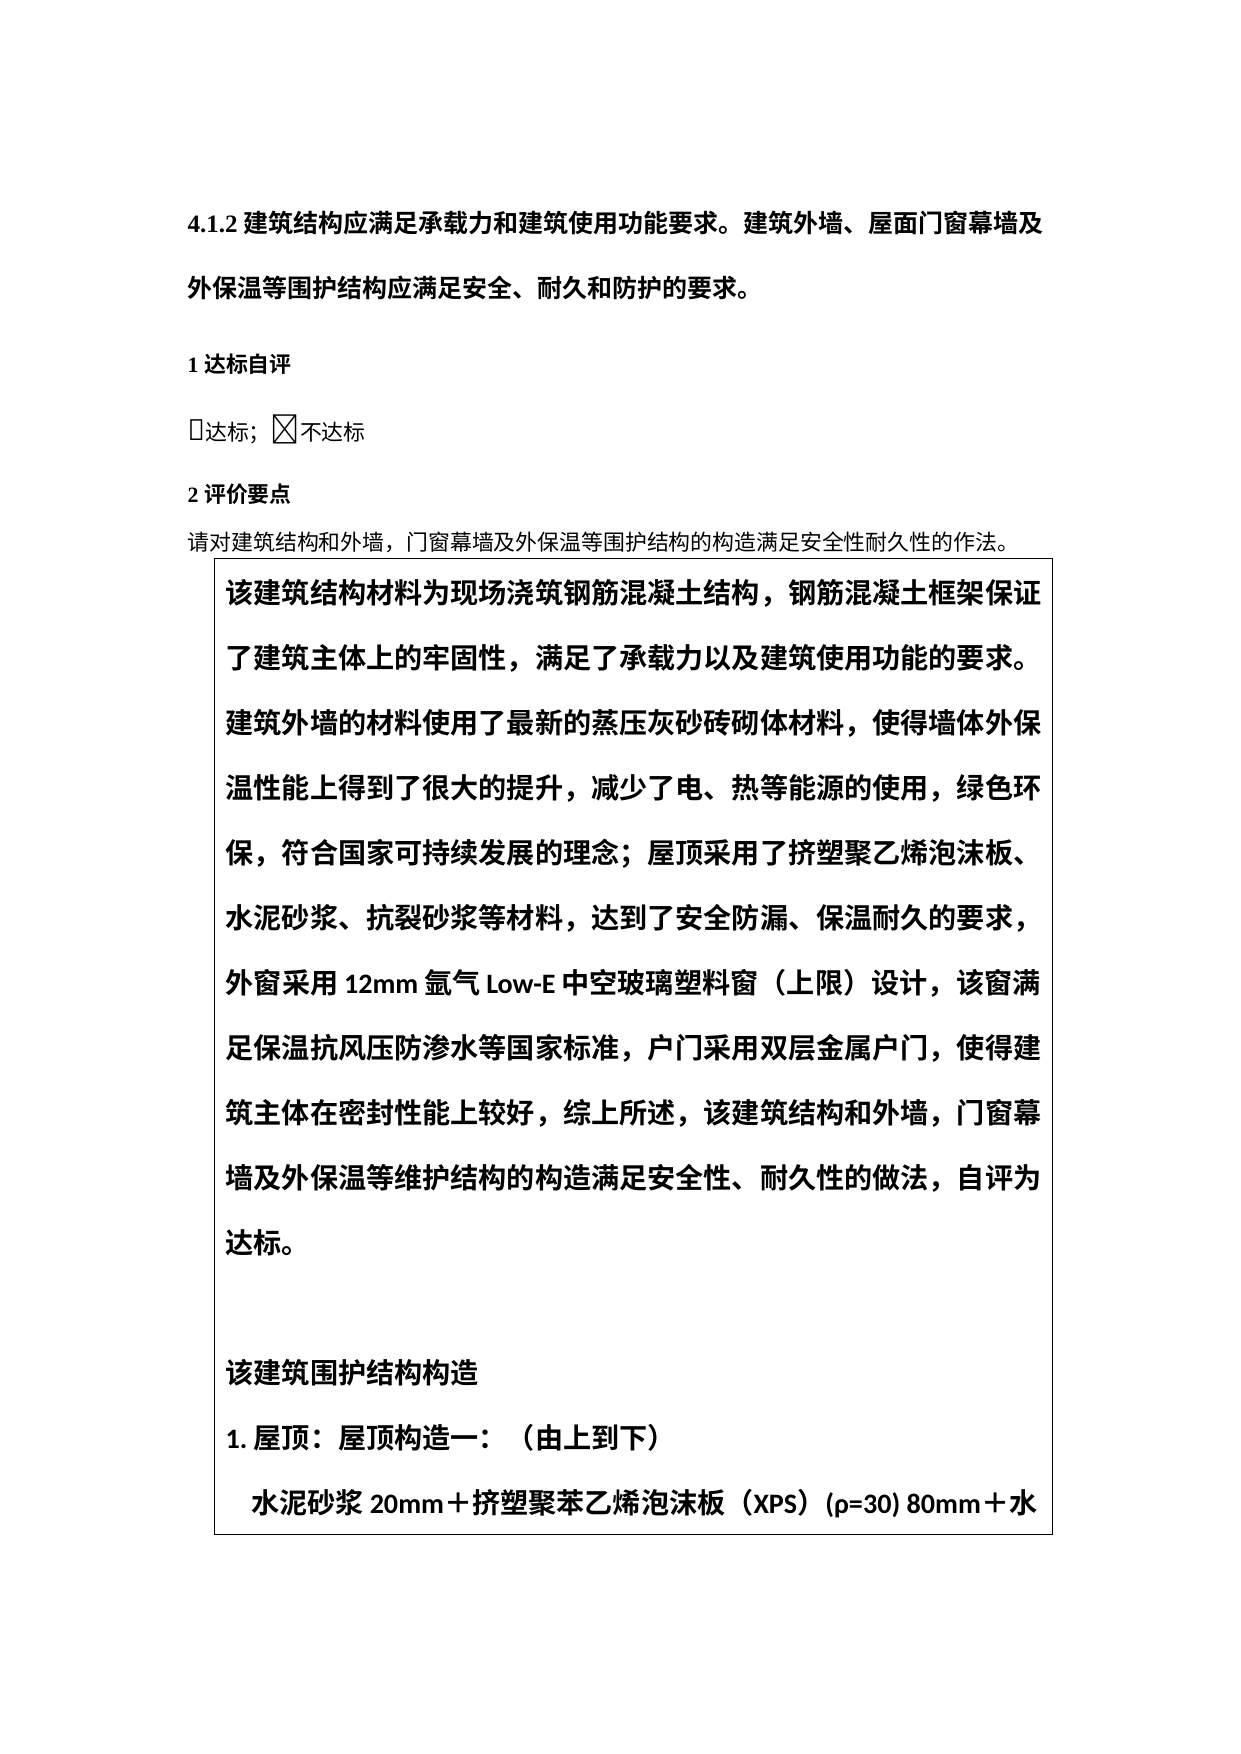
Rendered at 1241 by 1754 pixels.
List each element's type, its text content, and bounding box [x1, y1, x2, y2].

text 达标；不达标 [187, 395, 1053, 460]
text 请对建筑结构和外墙，门窗幕墙及外保温等围护结构的构造满足安全性耐久性的作法。 [187, 525, 1053, 557]
subtitle 4.1.2 建筑结构应满足承载力和建筑使用功能要求。建筑外墙、屋面门窗幕墙及外保温等围护结构应满足安全、耐久和防护的要求。 [187, 189, 1053, 319]
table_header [215, 559, 1052, 1533]
text 2 评价要点 [187, 476, 1053, 509]
text 1 达标自评 [187, 346, 1053, 379]
